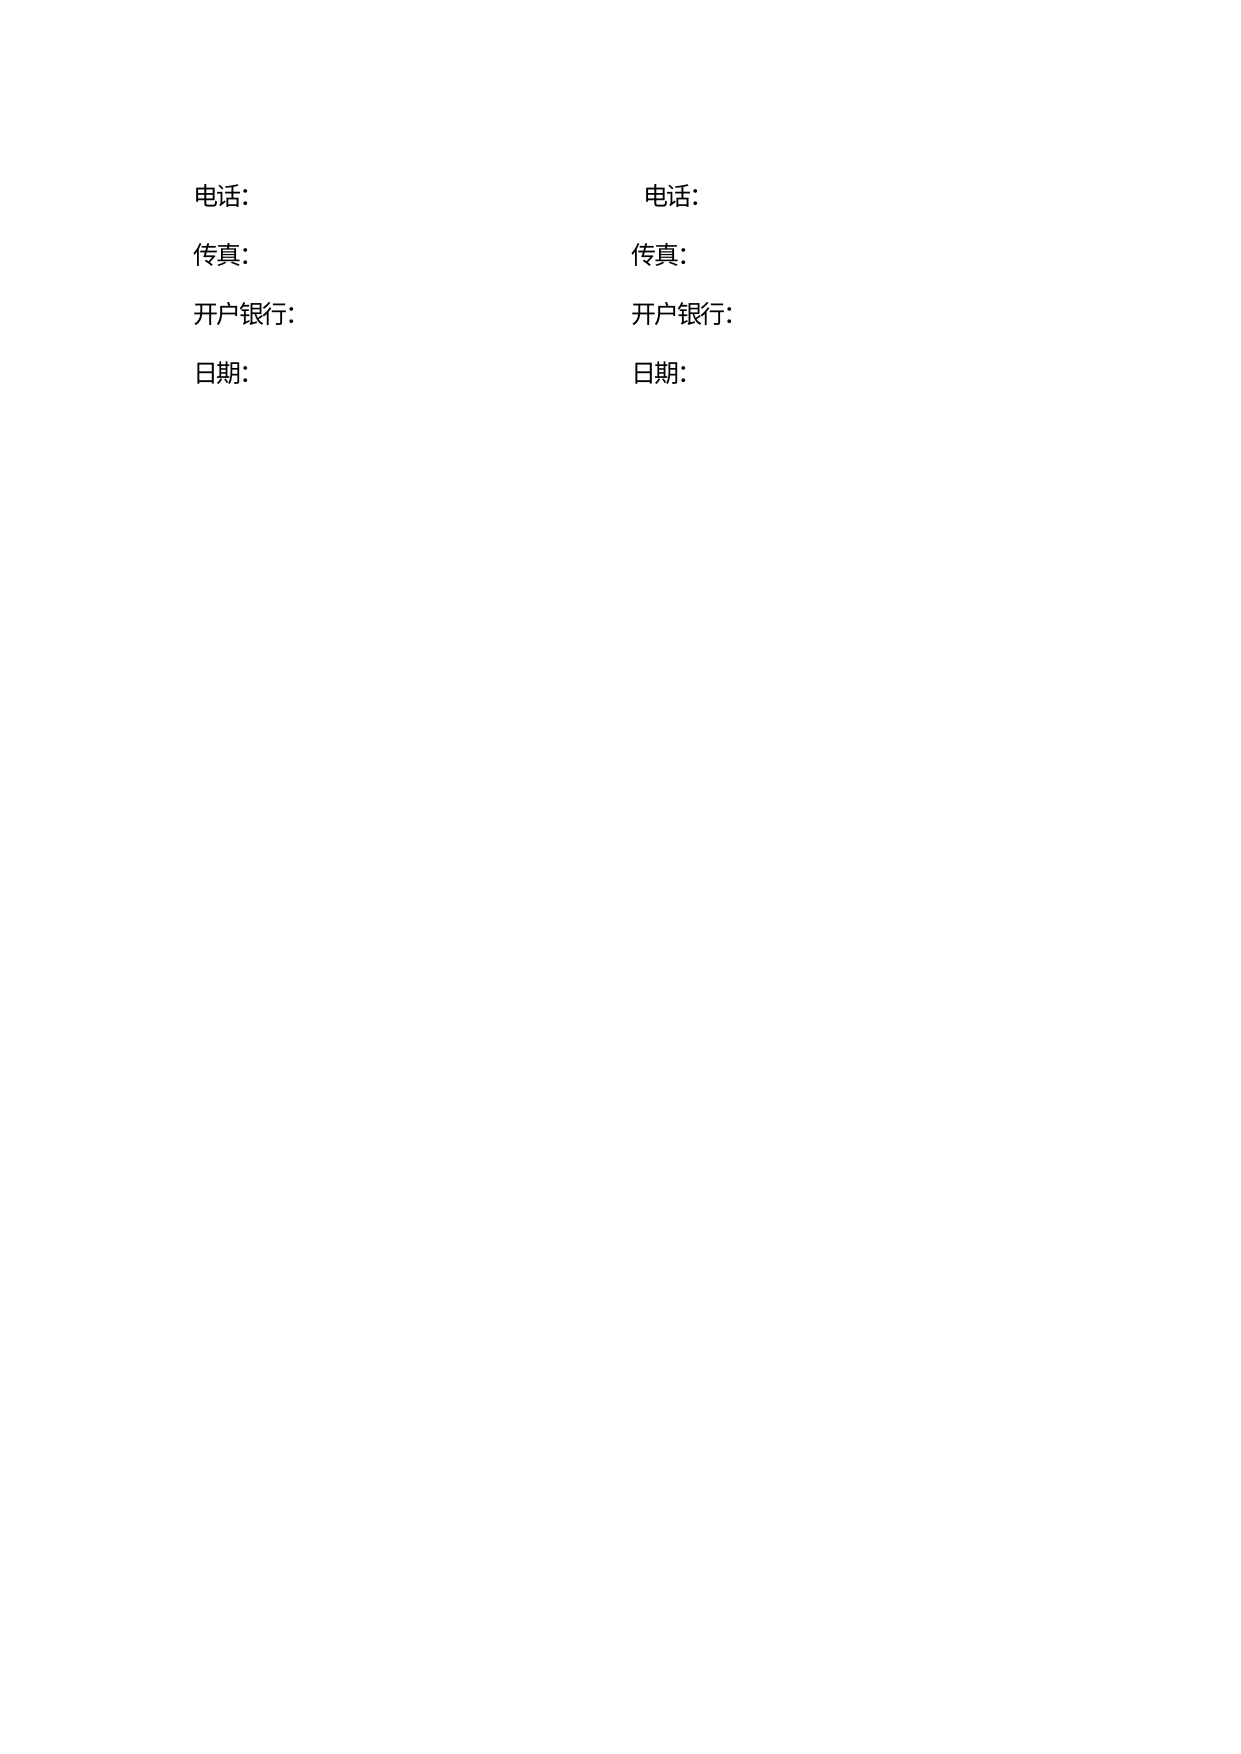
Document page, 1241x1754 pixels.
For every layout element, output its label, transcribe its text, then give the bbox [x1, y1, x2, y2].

table_cell 传真： [620, 221, 1058, 280]
table_cell 日期： [183, 339, 620, 398]
table_cell 电话： [620, 162, 1058, 221]
table_cell 开户银行： [183, 280, 620, 339]
table_cell 日期： [620, 339, 1058, 398]
table_cell 传真： [183, 221, 620, 280]
table_cell 电话： [183, 162, 620, 221]
table_cell 开户银行： [620, 280, 1058, 339]
